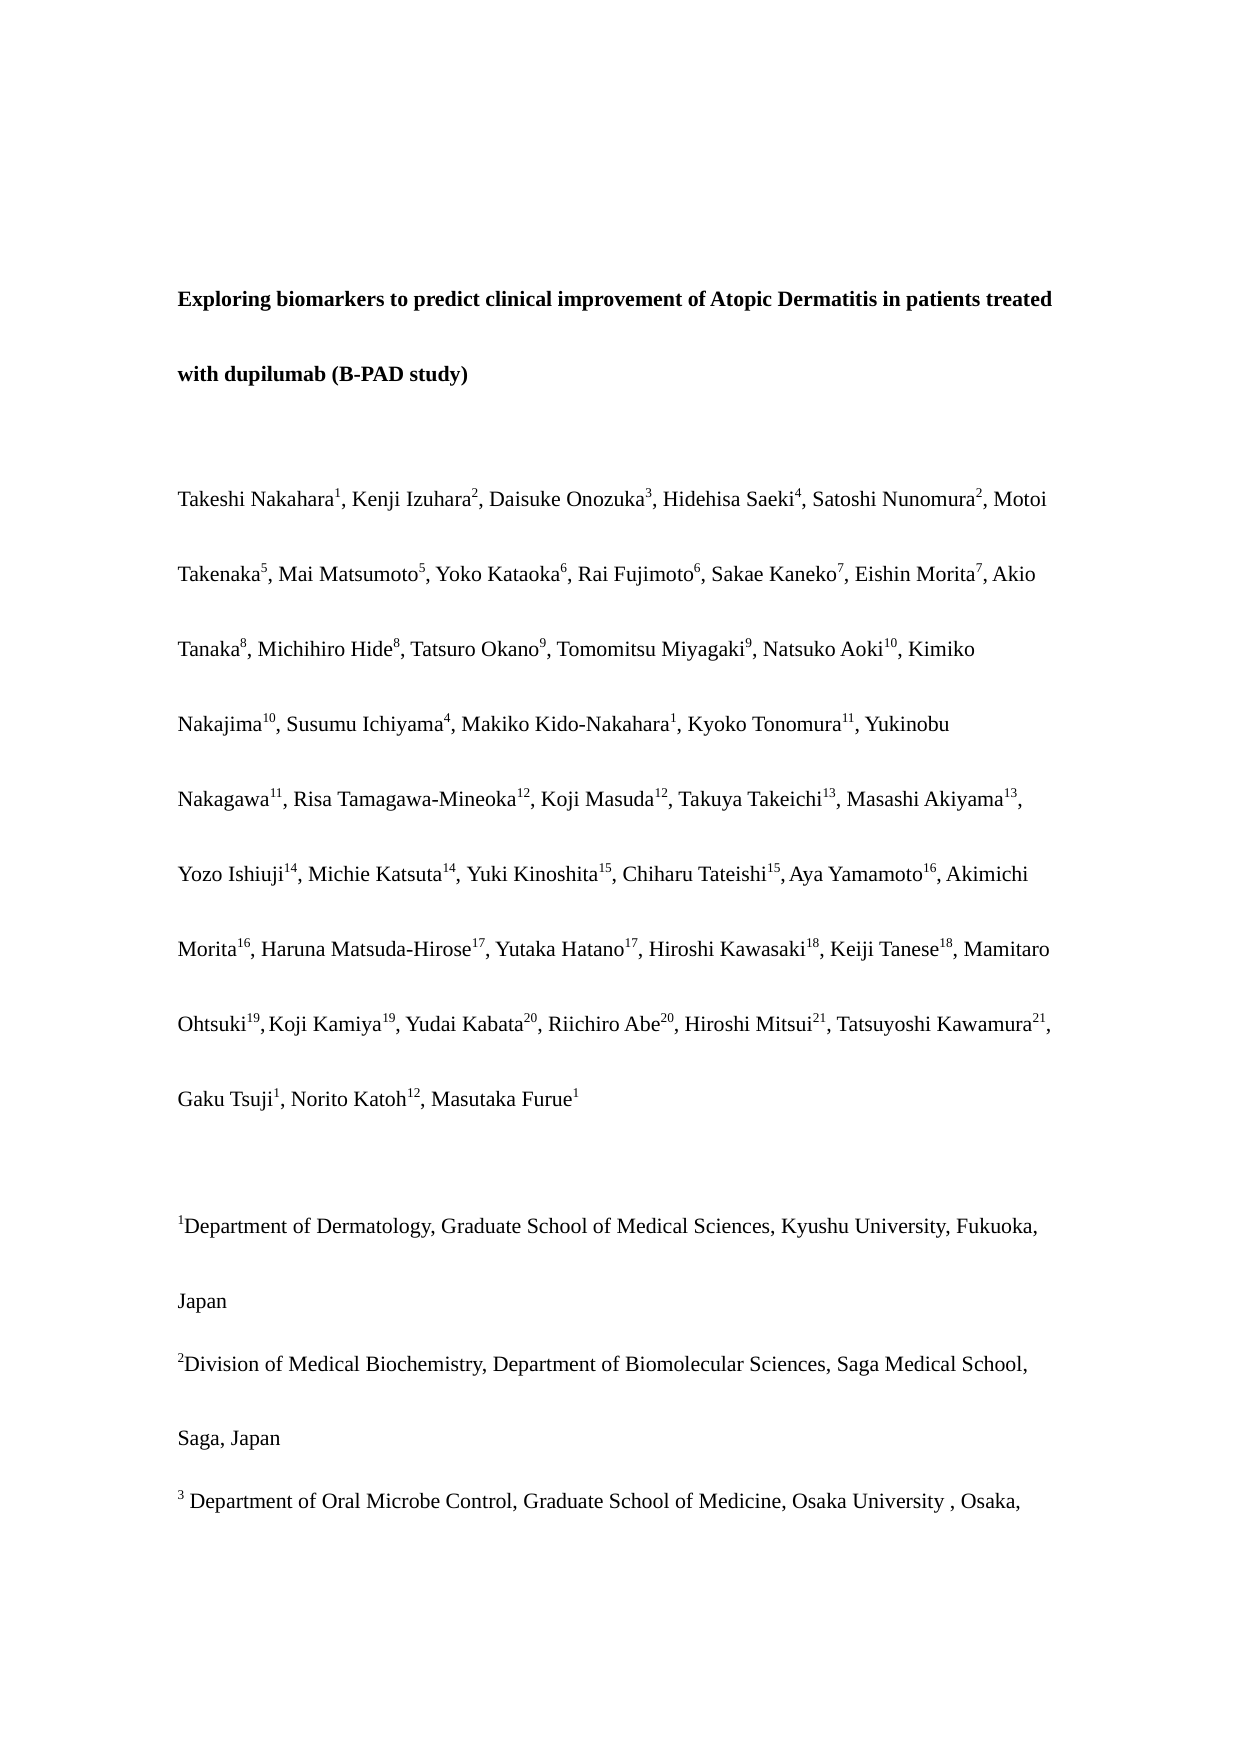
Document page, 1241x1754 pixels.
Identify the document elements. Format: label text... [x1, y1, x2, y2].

text 2Division of Medical Biochemistry, Department of Biomolecular Sciences, Saga Medical School, Saga, Japan [177, 1344, 1063, 1457]
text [177, 1482, 1063, 1519]
text 1Department of Dermatology, Graduate School of Medical Sciences, Kyushu University, Fukuoka, Japan [177, 1206, 1063, 1319]
text Exploring biomarkers to predict clinical improvement of Atopic Dermatitis in patients treated with dupilumab (B-PAD study) [177, 279, 1063, 392]
text Takeshi Nakahara1, Kenji Izuhara2, Daisuke Onozuka3, Hidehisa Saeki4, Satoshi Nunomura2, Motoi Takenaka5, Mai Matsumoto5, Yoko Kataoka6, Rai Fujimoto6, Sakae Kaneko7, Eishin Morita7, Akio Tanaka8, Michihiro Hide8, Tatsuro Okano9, Tomomitsu Miyagaki9, Natsuko Aoki10, Kimiko Nakajima10, Susumu Ichiyama4, Makiko Kido-Nakahara1, Kyoko Tonomura11, Yukinobu Nakagawa11, Risa Tamagawa-Mineoka12, Koji Masuda12, Takuya Takeichi13, Masashi Akiyama13, Yozo Ishiuji14, Michie Katsuta14, Yuki Kinoshita15, Chiharu Tateishi15, Aya Yamamoto16, Akimichi Morita16, Haruna Matsuda-Hirose17, Yutaka Hatano17, Hiroshi Kawasaki18, Keiji Tanese18, Mamitaro Ohtsuki19, Koji Kamiya19, Yudai Kabata20, Riichiro Abe20, Hiroshi Mitsui21, Tatsuyoshi Kawamura21, Gaku Tsuji1, Norito Katoh12, Masutaka Furue1 [177, 480, 1063, 1117]
